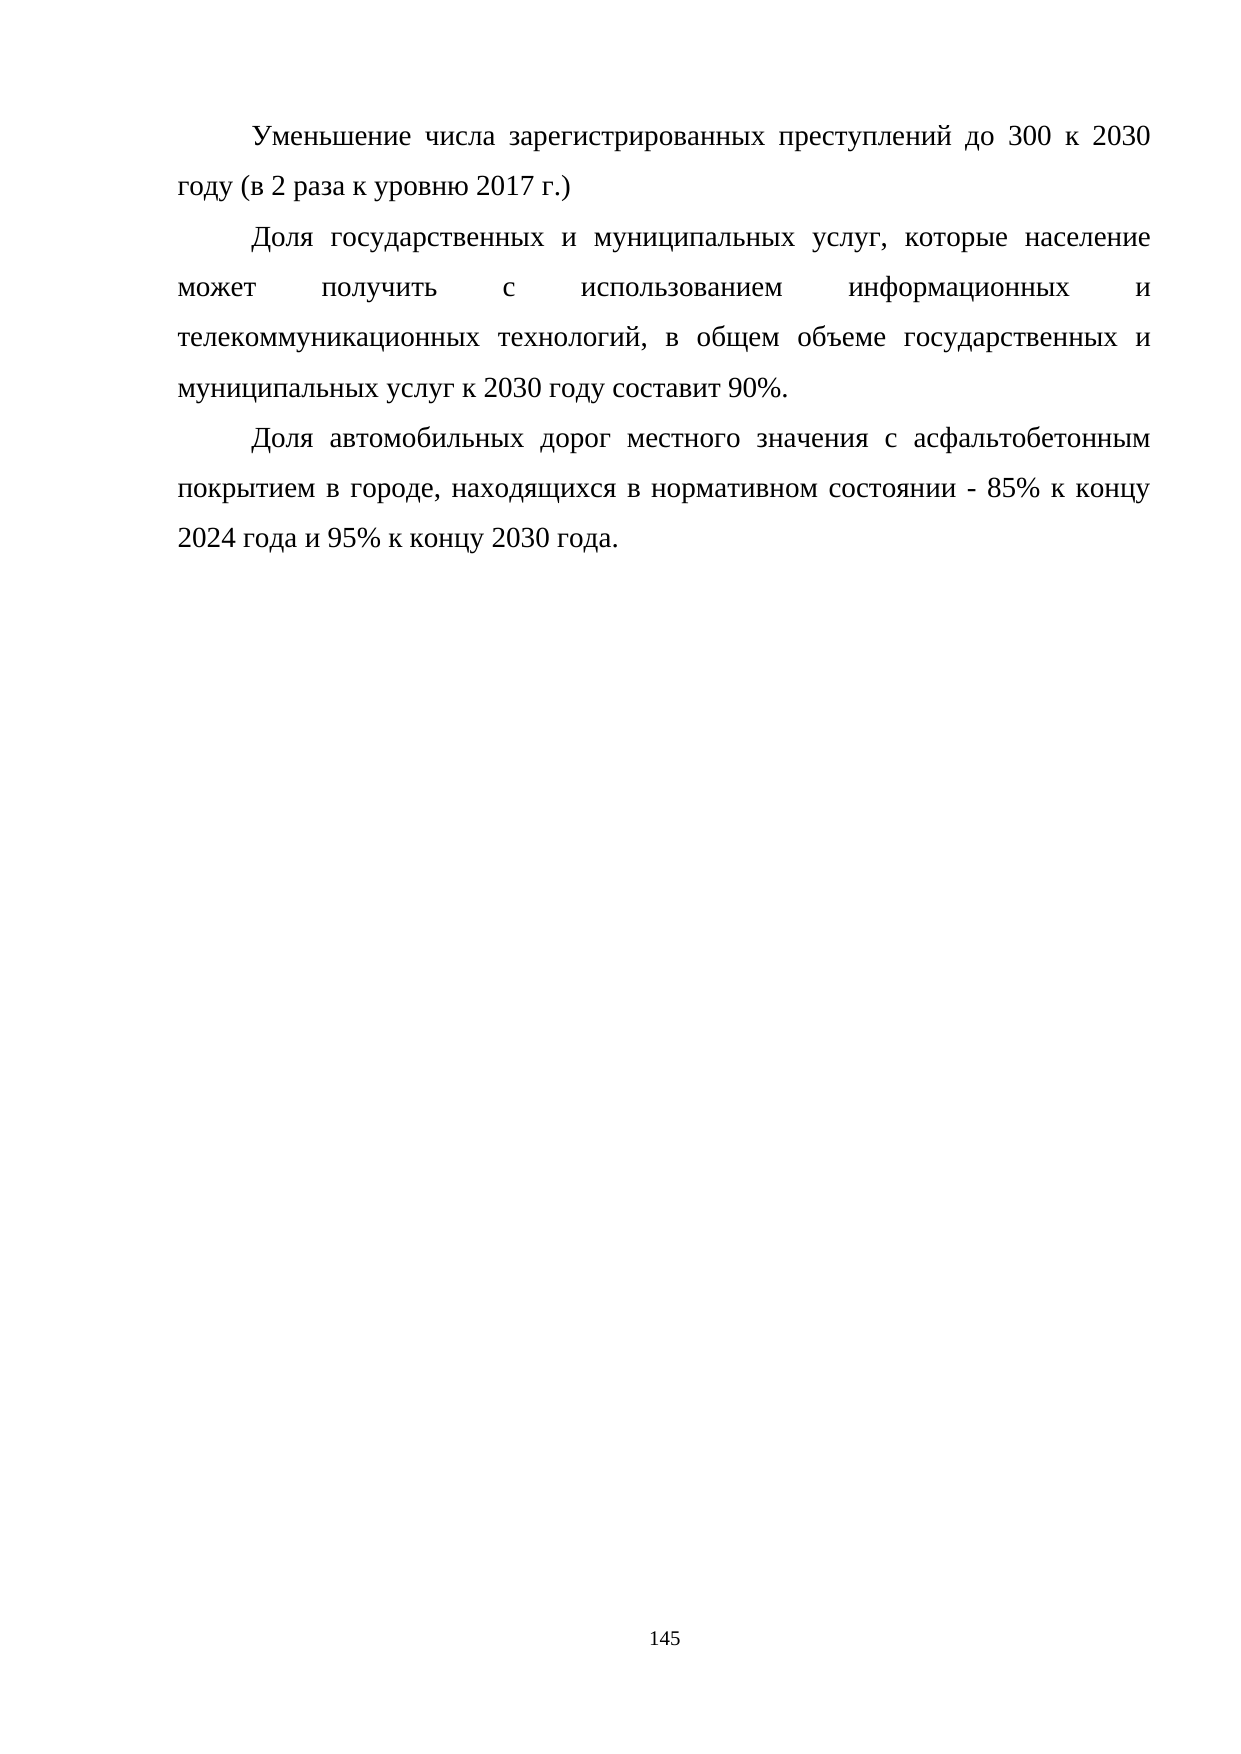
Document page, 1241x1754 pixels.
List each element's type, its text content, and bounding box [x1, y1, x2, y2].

text Доля государственных и муниципальных услуг, которые население может получить с использованием информационных и телекоммуникационных технологий, в общем объеме государственных и муниципальных услуг к 2030 году составит 90%. [177, 219, 1152, 403]
text Доля автомобильных дорог местного значения с асфальтобетонным покрытием в городе, находящихся в нормативном состоянии - 85% к концу 2024 года и 95% к концу 2030 года. [177, 420, 1152, 554]
text Уменьшение числа зарегистрированных преступлений до 300 к 2030 году (в 2 раза к уровню 2017 г.) [177, 118, 1152, 202]
